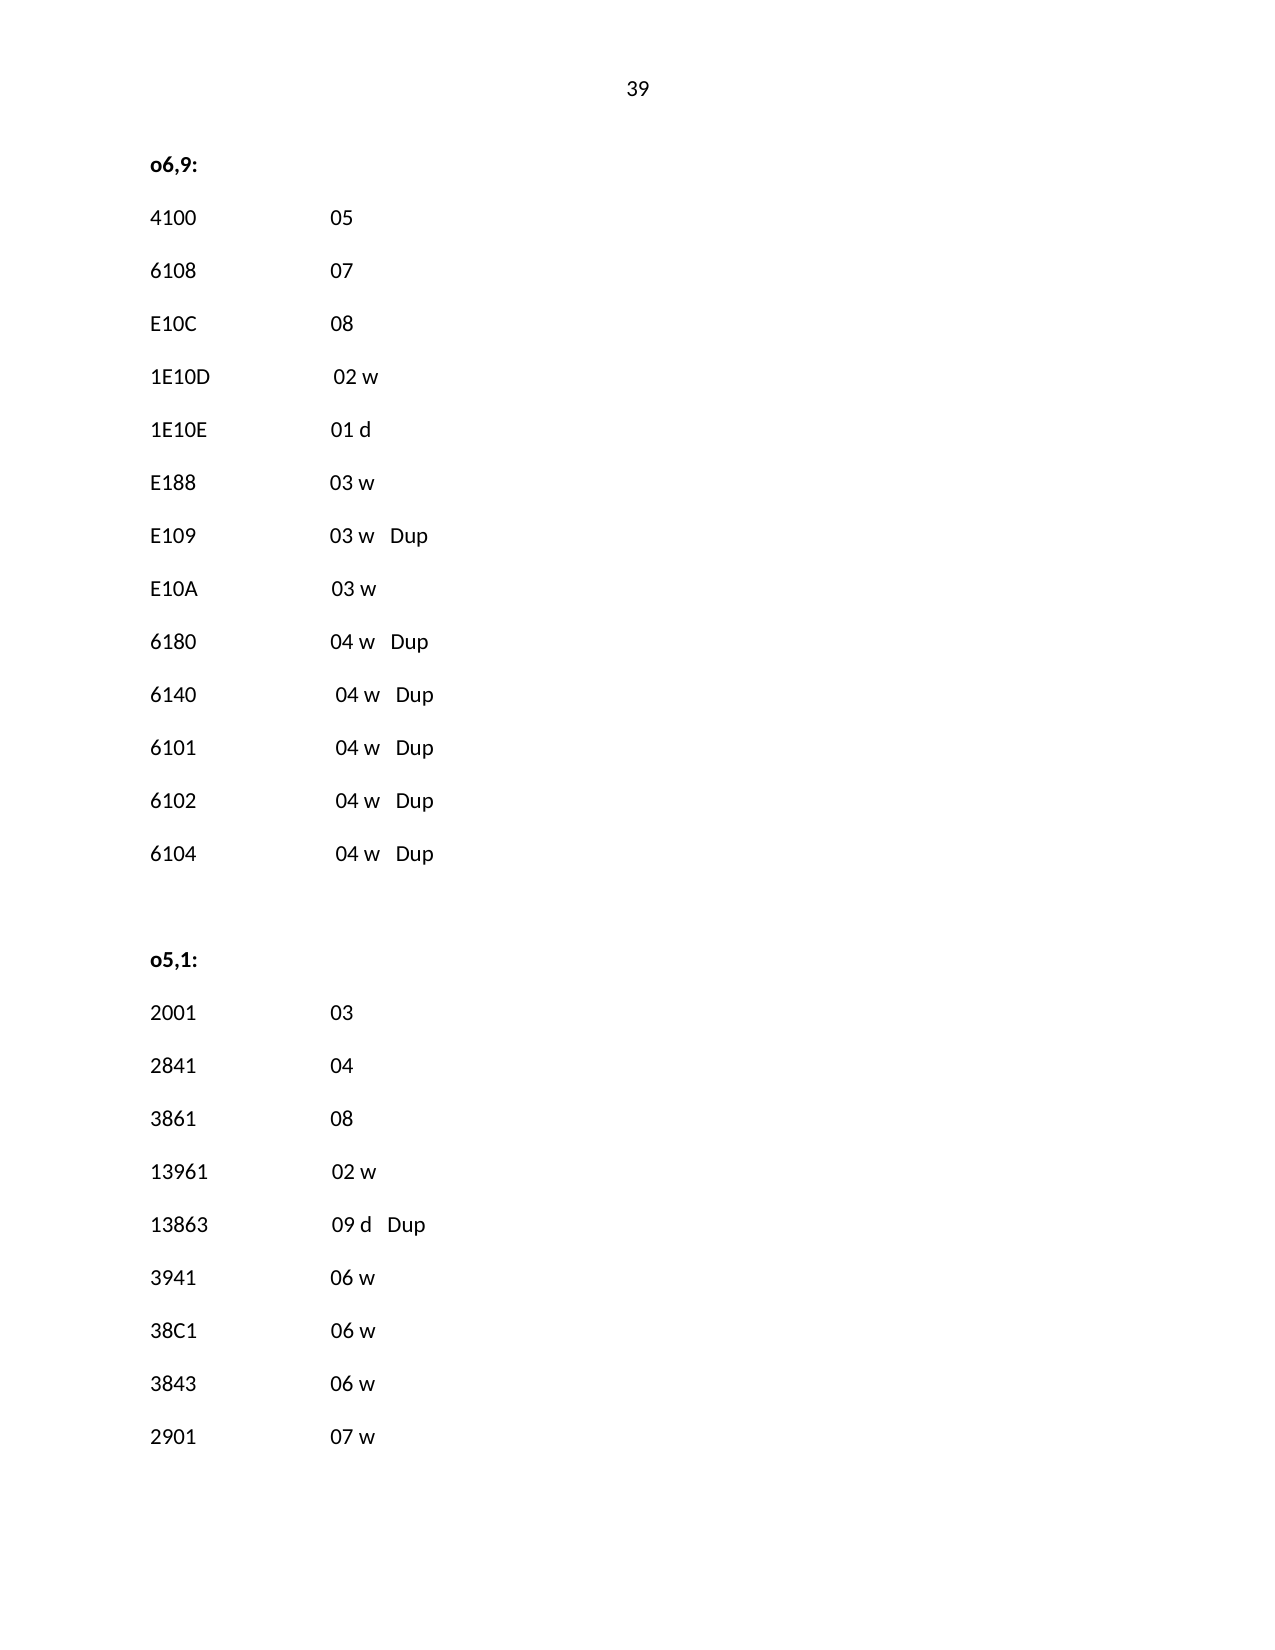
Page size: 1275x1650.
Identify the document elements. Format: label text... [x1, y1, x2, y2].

text 3941 06 w [150, 1263, 1125, 1291]
text 6104 04 w Dup [150, 839, 1125, 867]
text 1E10E 01 d [150, 415, 1125, 443]
text 4100 05 [150, 203, 1125, 231]
text o6,9: [150, 150, 1125, 178]
text o5,1: [150, 945, 1125, 973]
text 2001 03 [150, 998, 1125, 1026]
text E10A 03 w [150, 574, 1125, 602]
text 6180 04 w Dup [150, 627, 1125, 655]
text 6140 04 w Dup [150, 680, 1125, 708]
text 6102 04 w Dup [150, 786, 1125, 814]
text 6108 07 [150, 256, 1125, 284]
text 3843 06 w [150, 1369, 1125, 1397]
text 38C1 06 w [150, 1316, 1125, 1344]
text 2841 04 [150, 1051, 1125, 1079]
text E109 03 w Dup [150, 521, 1125, 549]
text 13961 02 w [150, 1157, 1125, 1185]
text 3861 08 [150, 1104, 1125, 1132]
text 2901 07 w [150, 1422, 1125, 1451]
text 1E10D 02 w [150, 362, 1125, 390]
text E10C 08 [150, 309, 1125, 337]
text E188 03 w [150, 468, 1125, 496]
text 13863 09 d Dup [150, 1210, 1125, 1238]
text 6101 04 w Dup [150, 733, 1125, 761]
